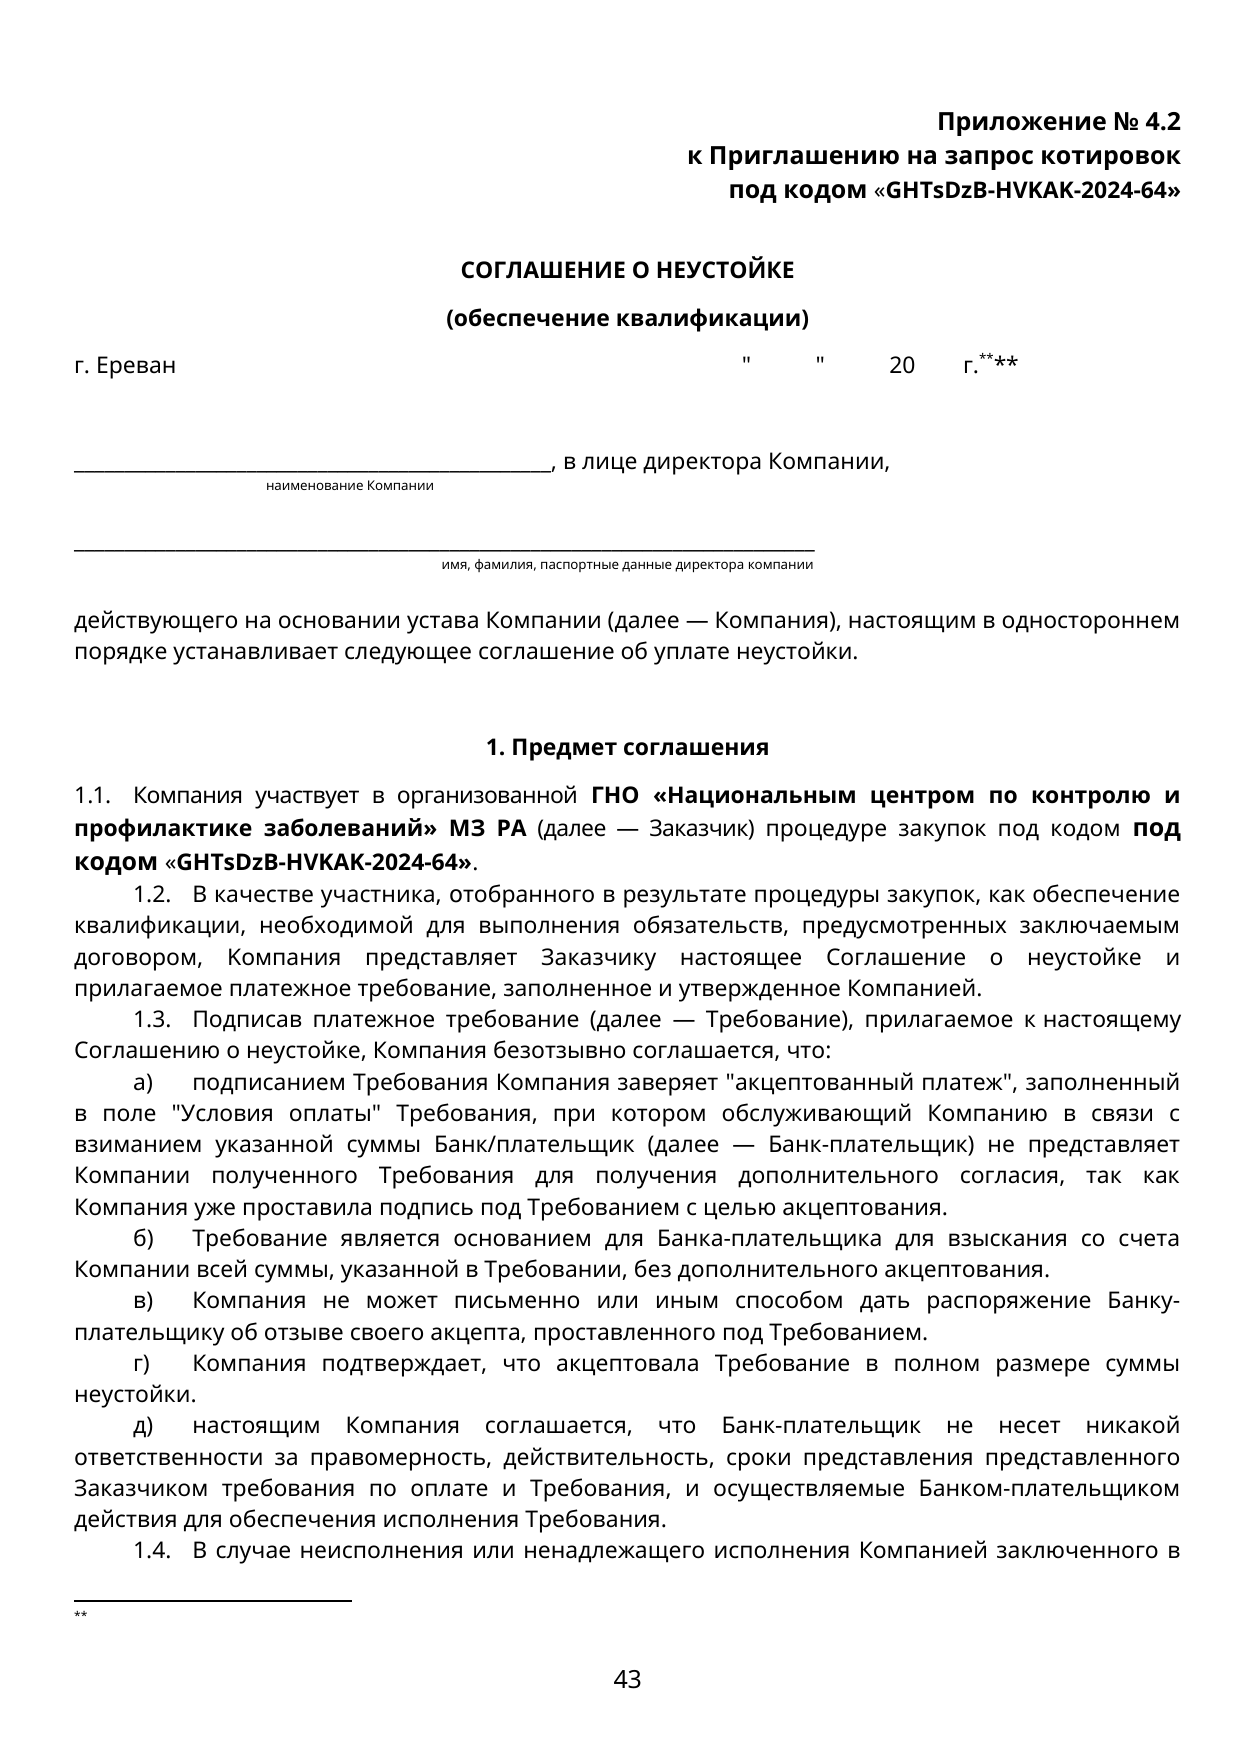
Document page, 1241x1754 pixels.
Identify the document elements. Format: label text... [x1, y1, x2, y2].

text _________________________________________________________________________ [74, 524, 1181, 556]
text 1.1. Компания участвует в организованной ГНО «Национальным центром по контролю и профилактике заболеваний» МЗ РА (далее — Заказчик) процедуре закупок под кодом под кодом «GHTsDzB-HVKAK-2024-64». [74, 778, 1181, 878]
text имя, фамилия, паспортные данные директора компании [74, 556, 1181, 587]
text д) настоящим Компания соглашается, что Банк-плательщик не несет никакой ответственности за правомерность, действительность, сроки представления представленного Заказчиком требования по оплате и Требования, и осуществляемые Банком-плательщиком действия для обеспечения исполнения Требования. [74, 1409, 1181, 1534]
text б) Требование является основанием для Банка-плательщика для взыскания со счета Компании всей суммы, указанной в Требовании, без дополнительного акцептования. [74, 1222, 1181, 1284]
text в) Компания не может письменно или иным способом дать распоряжение Банку-плательщику об отзыве своего акцепта, проставленного под Требованием. [74, 1284, 1181, 1347]
text наименование Компании [266, 476, 1181, 508]
table_header г. Ереван [63, 349, 561, 397]
text _______________________________________________, в лице директора Компании, [74, 445, 1181, 476]
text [74, 1534, 1181, 1565]
text (обеспечение квалификации) [74, 301, 1181, 333]
text СОГЛАШЕНИЕ О НЕУСТОЙКЕ [74, 253, 1181, 285]
text 1. Предмет соглашения [74, 731, 1181, 762]
text а) подписанием Требования Компания заверяет "акцептованный платеж", заполненный в поле "Условия оплаты" Требования, при котором обслуживающий Компанию в связи с взиманием указанной суммы Банк/плательщик (далее — Банк-плательщик) не представляет Компании полученного Требования для получения дополнительного согласия, так как Компания уже проставила подпись под Требованием с целью акцептования. [74, 1065, 1181, 1222]
table_header " " 20 г.** [561, 349, 1030, 397]
text Приложение № 4.2 [74, 103, 1181, 137]
text 1.2. В качестве участника, օтобранного в результате процедуры закупок, как обеспечение квалификации, необходимой для выполнения обязательств, предусмотренных заключаемым договором, Kомпания представляет Заказчику настоящее Соглашение о неустойке и прилагаемое платежное требование, заполненное и утвержденное Компанией. [74, 878, 1181, 1003]
text к Приглашению на запрос котировок под кодом «GHTsDzB-HVKAK-2024-64» [74, 137, 1181, 206]
text 1.3. Подписав платежное требование (далее — Требование), прилагаемое к настоящему Соглашению о неустойке, Компания безотзывно соглашается, что: [74, 1003, 1181, 1065]
text действующего на основании устава Компании (далее — Компания), настоящим в одностороннем порядке устанавливает следующее соглашение об уплате неустойки. [74, 603, 1181, 666]
text г) Компания подтверждает, что акцептовала Требование в полном размере суммы неустойки. [74, 1347, 1181, 1409]
